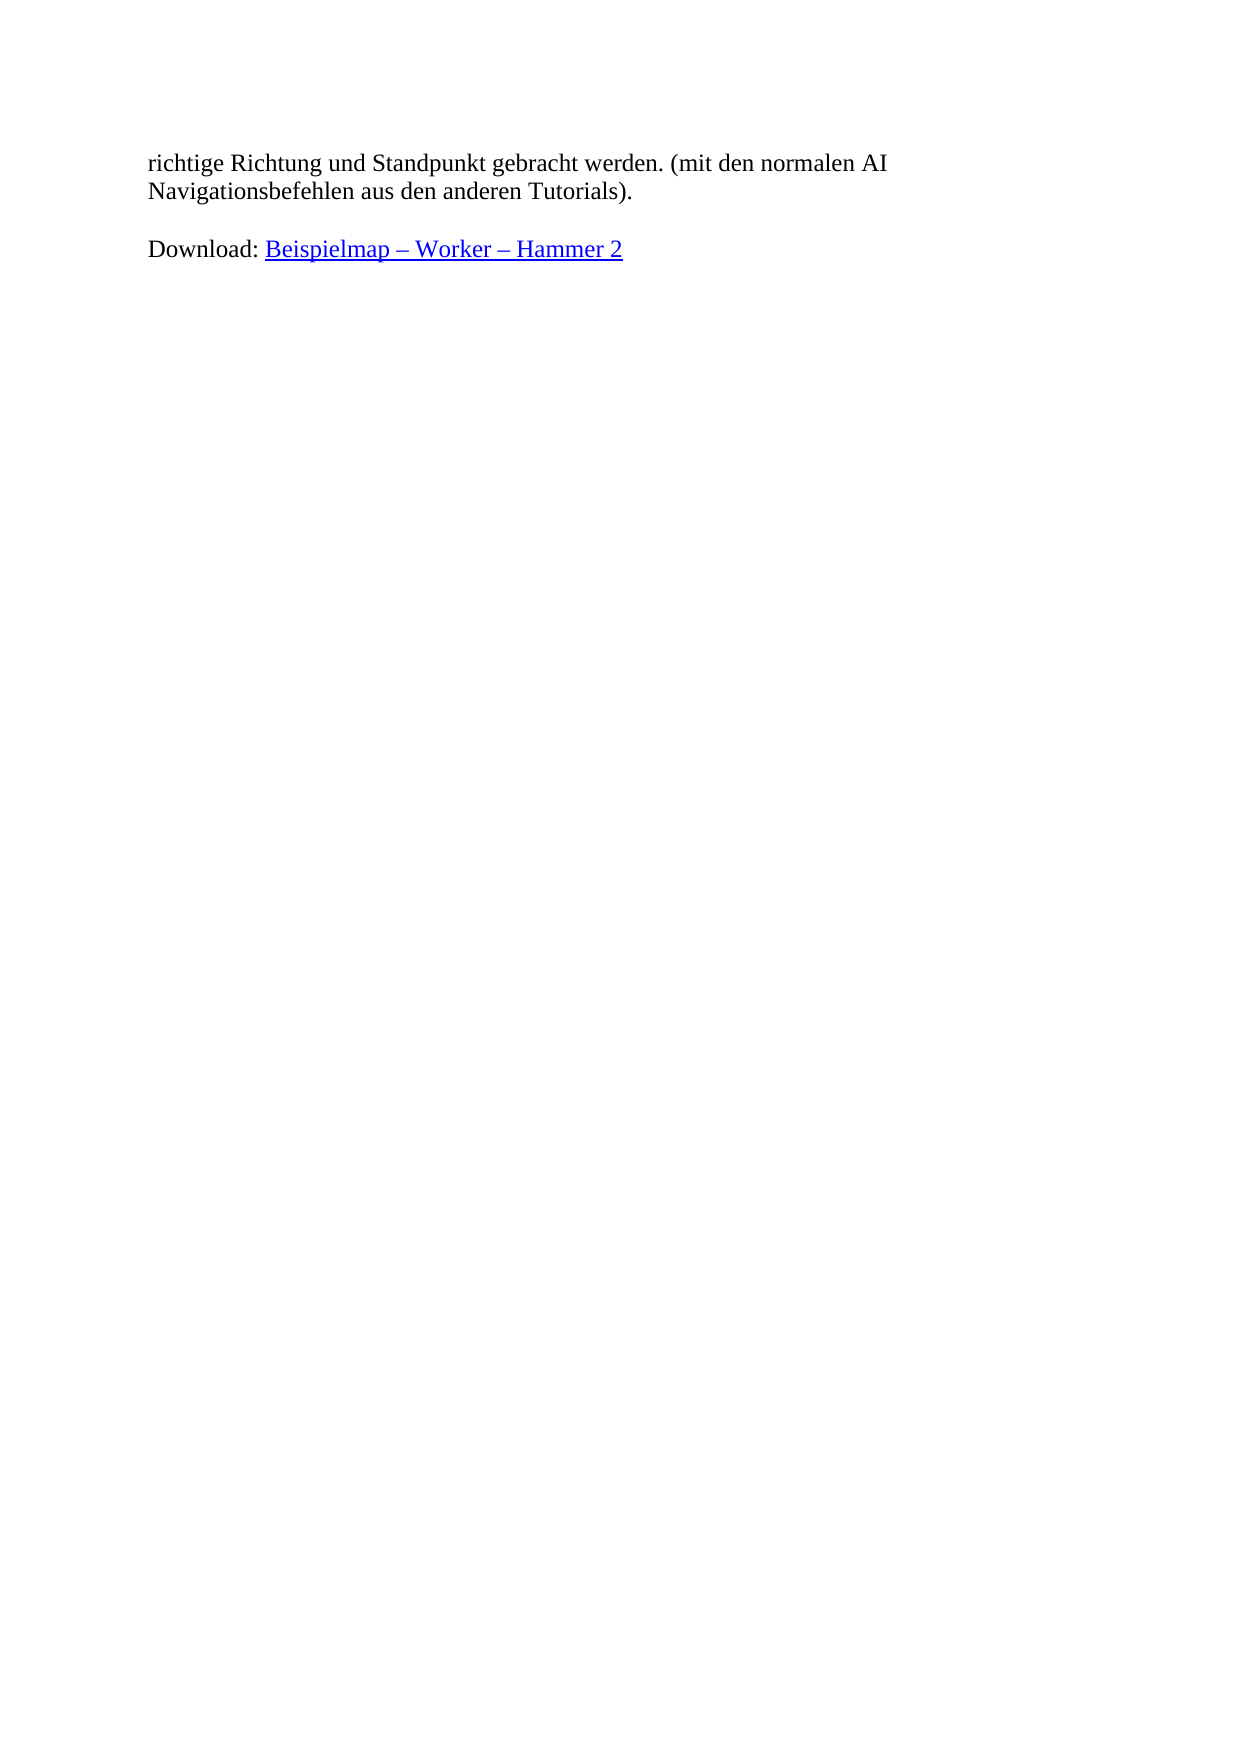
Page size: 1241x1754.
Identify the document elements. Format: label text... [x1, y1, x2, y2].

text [148, 148, 1093, 205]
text Download: Beispielmap – Worker – Hammer 2 [148, 234, 1093, 263]
